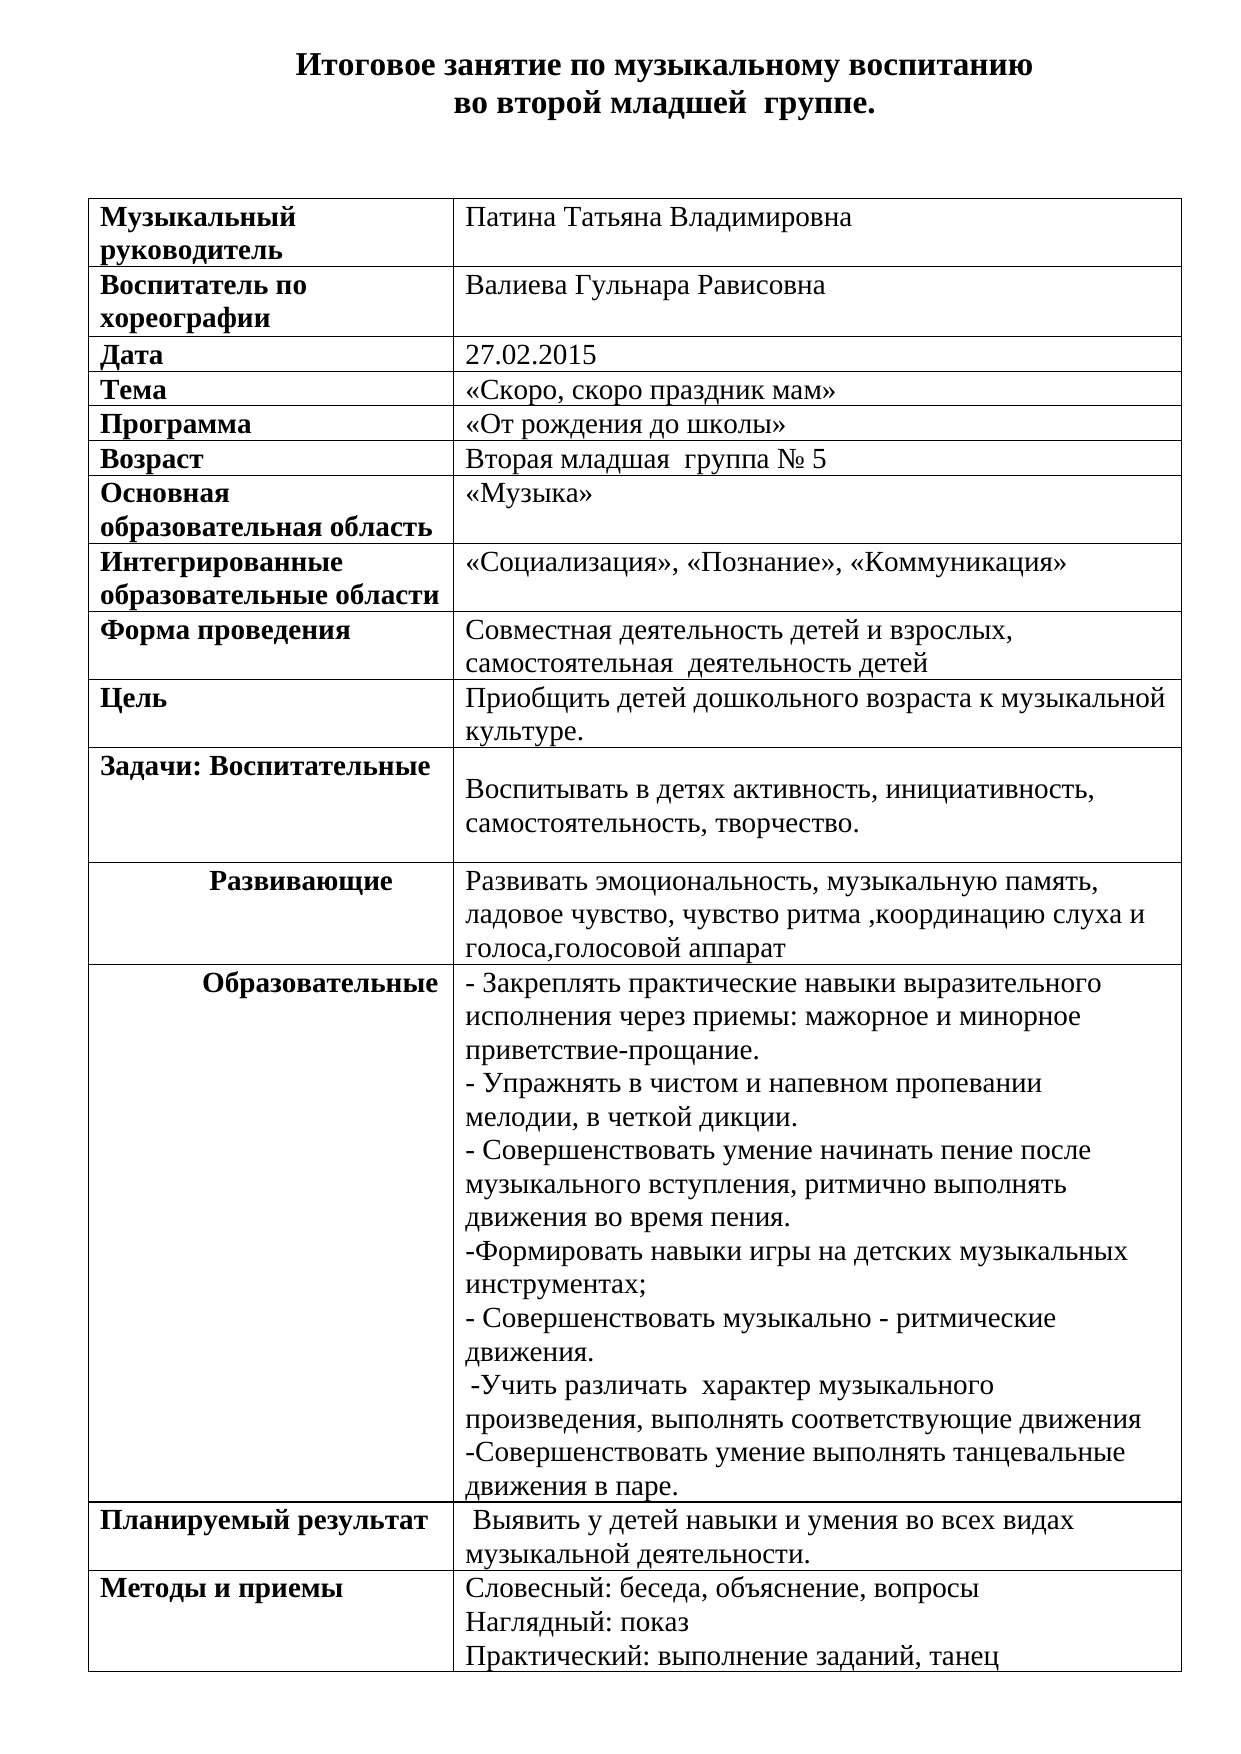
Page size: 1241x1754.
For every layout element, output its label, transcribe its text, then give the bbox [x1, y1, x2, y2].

table_cell Образовательные [89, 965, 453, 1501]
table_header Музыкальный руководитель [89, 199, 453, 266]
table_cell Программа [89, 406, 453, 440]
table_cell Развивать эмоциональность, музыкальную память, ладовое чувство, чувство ритма ,координацию слуха и голоса,голосовой аппарат [454, 863, 1181, 964]
table_cell 27.02.2015 [454, 337, 1181, 371]
table_cell Выявить у детей навыки и умения во всех видах музыкальной деятельности. [454, 1503, 1181, 1569]
table_cell Задачи: Воспитательные [89, 748, 453, 862]
text Итоговое занятие по музыкальному воспитанию [177, 44, 1152, 83]
table_cell Валиева Гульнара Рависовна [454, 267, 1181, 336]
table_cell «От рождения до школы» [454, 406, 1181, 440]
text во второй младшей группе. [177, 83, 1152, 121]
table_cell Форма проведения [89, 612, 453, 679]
table_cell «Музыка» [454, 476, 1181, 543]
table_cell Воспитывать в детях активность, инициативность, самостоятельность, творчество. [454, 748, 1181, 862]
table_cell Совместная деятельность детей и взрослых, самостоятельная деятельность детей [454, 612, 1181, 679]
table_cell Дата [89, 337, 453, 371]
table_cell Методы и приемы [89, 1571, 453, 1671]
table_cell Словесный: беседа, объяснение, вопросы Наглядный: показ Практический: выполнение заданий, танец [454, 1571, 1181, 1671]
table_cell «Социализация», «Познание», «Коммуникация» [454, 544, 1181, 611]
table_cell Возраст [89, 441, 453, 474]
table_header Патина Татьяна Владимировна [454, 199, 1181, 266]
table_cell «Скоро, скоро праздник мам» [454, 372, 1181, 405]
table_cell Воспитатель по хореографии [89, 267, 453, 336]
table_cell Вторая младшая группа № 5 [454, 441, 1181, 474]
table_cell Приобщить детей дошкольного возраста к музыкальной культуре. [454, 680, 1181, 747]
table_cell Развивающие [89, 863, 453, 964]
table_cell Цель [89, 680, 453, 747]
table_cell Планируемый результат [89, 1503, 453, 1569]
table_cell - Закреплять практические навыки выразительного исполнения через приемы: мажорное и минорное приветствие-прощание. - Упражнять в чистом и напевном пропевании мелодии, в четкой дикции. - Совершенствовать умение начинать пение после музыкального вступления, ритмично выполнять движения во время пения. -Формировать навыки игры на детских музыкальных инструментах; - Совершенствовать музыкально - ритмические движения. -Учить различать характер музыкального произведения, выполнять соответствующие движения -Совершенствовать умение выполнять танцевальные движения в паре. [454, 965, 1181, 1501]
table_cell Тема [89, 372, 453, 405]
table_cell Основная образовательная область [89, 476, 453, 543]
table_cell Интегрированные образовательные области [89, 544, 453, 611]
